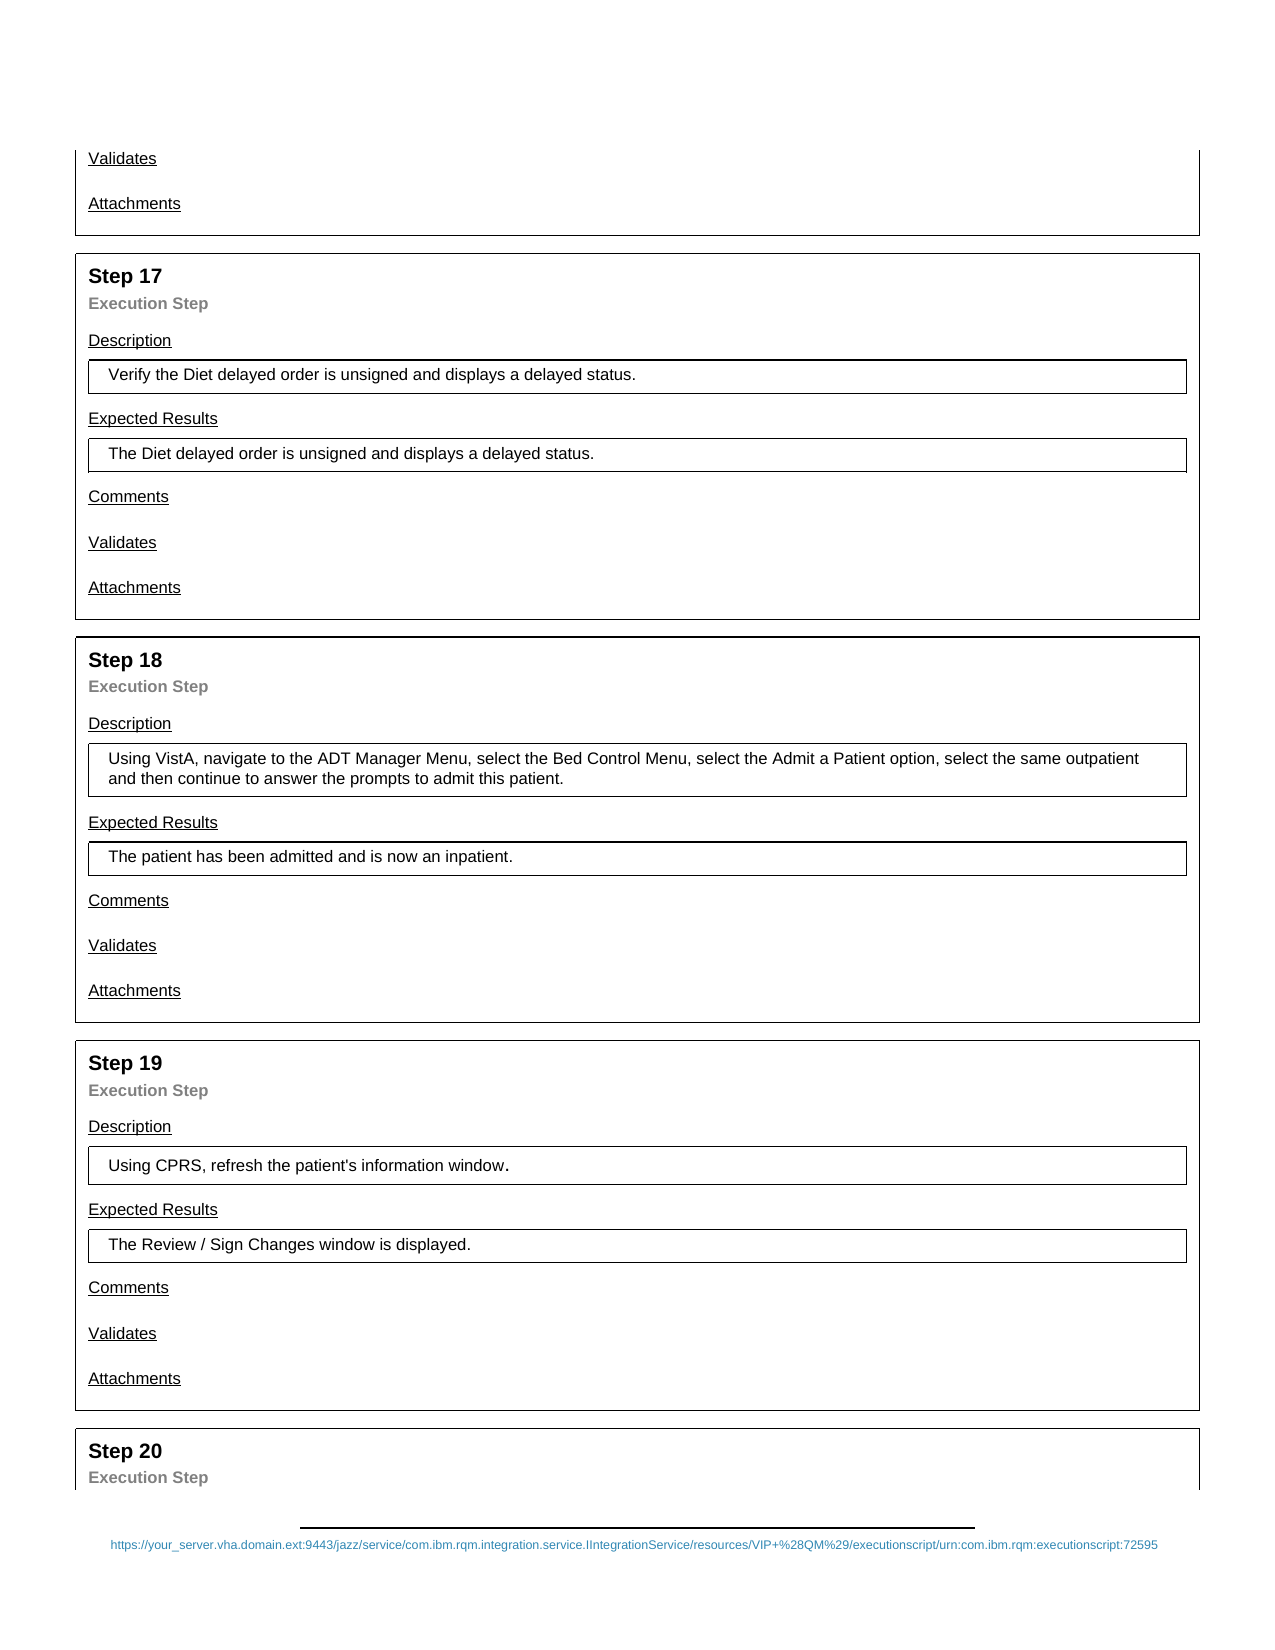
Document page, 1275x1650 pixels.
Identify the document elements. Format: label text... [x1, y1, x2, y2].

text The Diet delayed order is unsigned and displays a delayed status. Comments [88, 444, 599, 506]
text The patient has been admitted and is now an inpatient. Comments [88, 847, 518, 909]
text Description [88, 330, 1179, 349]
text Expected Results [88, 409, 1179, 427]
text The Review / Sign Changes window is displayed. Comments [88, 1235, 476, 1297]
text Expected Results [88, 1199, 1179, 1218]
text Validates [88, 149, 1179, 168]
text Description [88, 714, 1179, 732]
text Attachments [88, 577, 1179, 596]
text Attachments [88, 1368, 1179, 1387]
text Step 18 [88, 648, 1179, 672]
text Execution Step [88, 293, 1179, 313]
text Description [88, 1117, 1179, 1136]
text Using VistA, navigate to the ADT Manager Menu, select the Bed Control Menu, select the Admit a Patient option, select the same outpatient and then continue to answer the prompts to admit this patient. [108, 749, 1144, 788]
text Attachments [88, 194, 1179, 212]
text Using CPRS, refresh the patient's information window. [108, 1151, 1179, 1175]
text Step 20 [88, 1438, 1179, 1462]
text Execution Step [88, 677, 1179, 696]
text Verify the Diet delayed order is unsigned and displays a delayed status. [108, 365, 1179, 384]
text Execution Step [88, 1468, 1179, 1487]
text Attachments [88, 981, 1179, 999]
text Step 17 [88, 264, 1179, 288]
text Execution Step [88, 1081, 1179, 1100]
text Step 19 [88, 1051, 1179, 1075]
text Expected Results [88, 812, 1179, 831]
text Validates [88, 532, 1179, 551]
text Validates [88, 936, 1179, 954]
text Validates [88, 1323, 1179, 1342]
